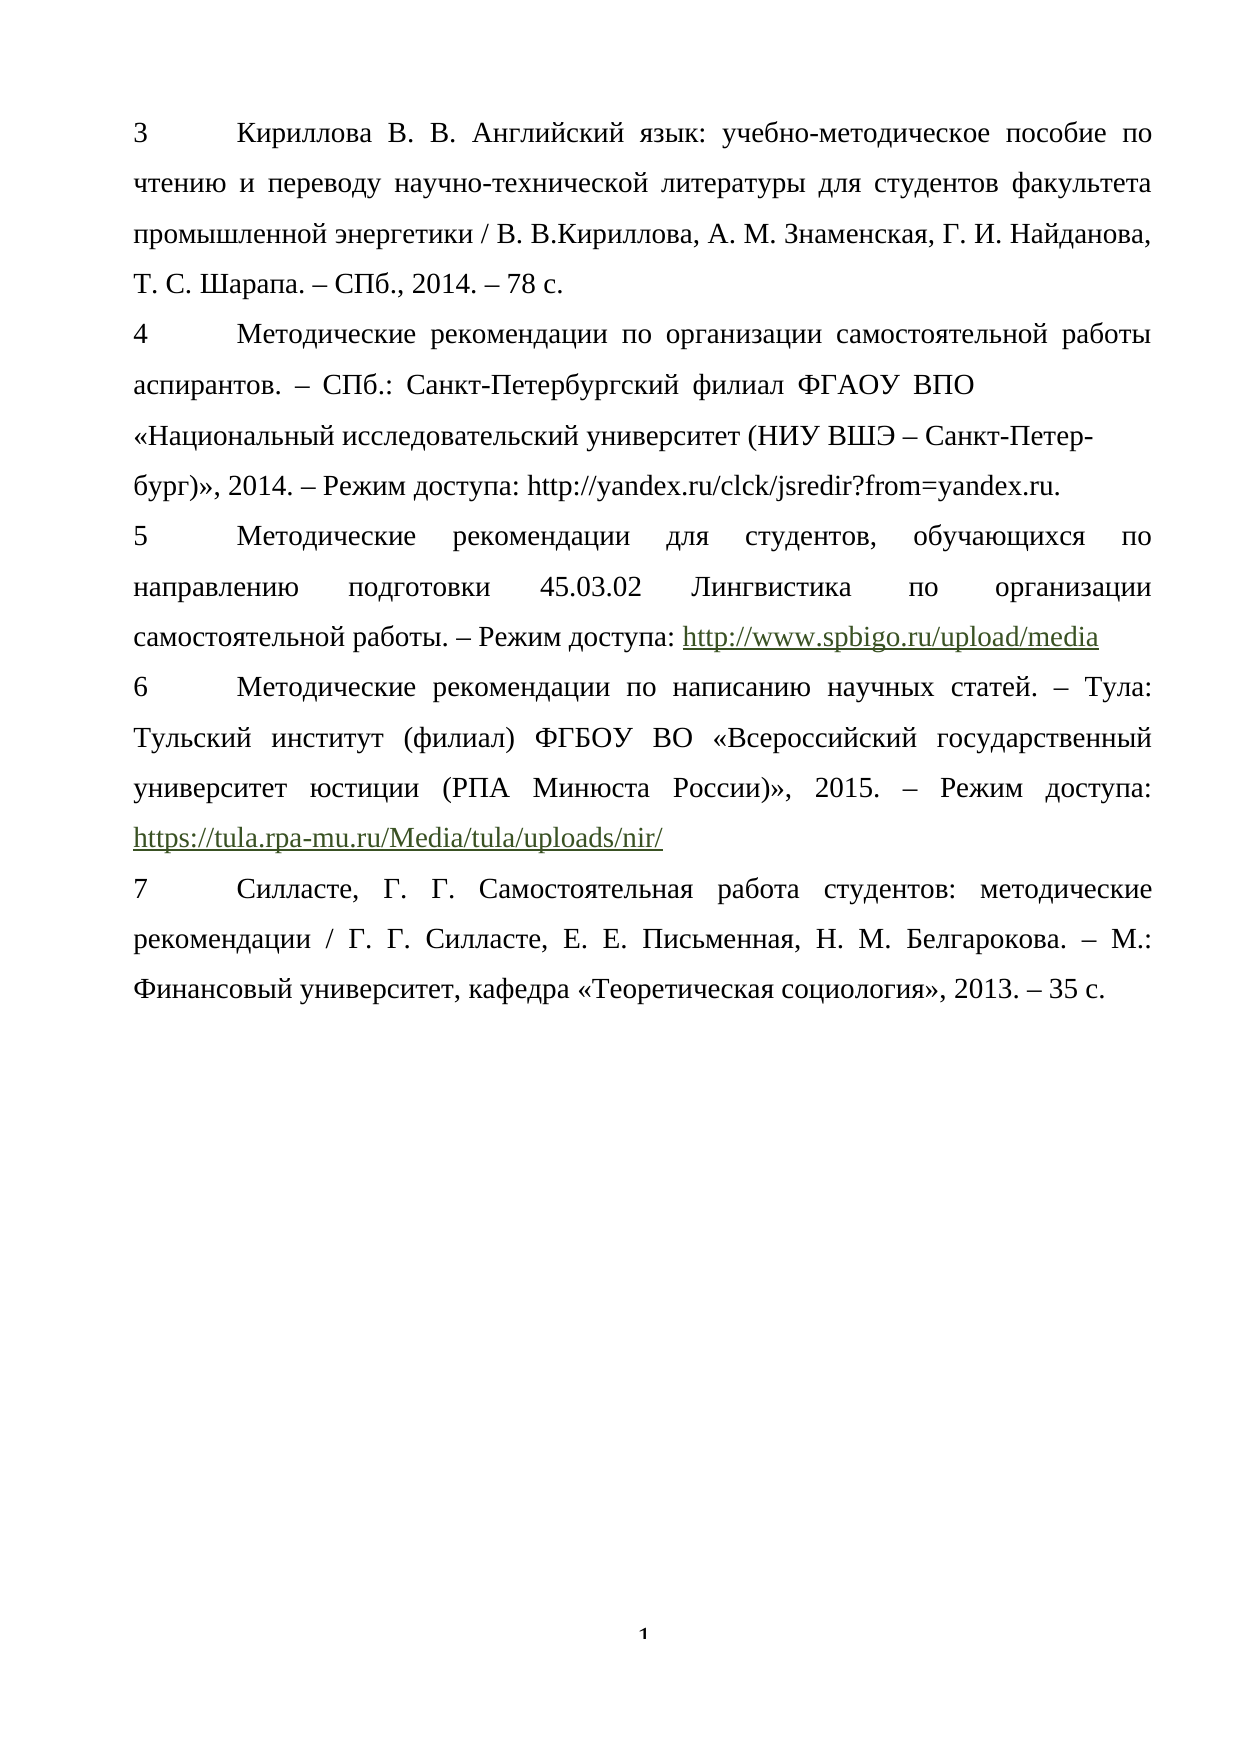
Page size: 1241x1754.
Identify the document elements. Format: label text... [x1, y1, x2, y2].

list Силласте, Г. Г. Самостоятельная работа студентов: методические рекомендации / Г. Г. Силласте, Е. Е. Письменная, Н. М. Белгарокова. – М.: Финансовый университет, кафедра «Теоретическая социология», 2013. – 35 с. [133, 871, 1152, 1005]
list Кириллова В. В. Английский язык: учебно-методическое пособие по чтению и переводу научно-технической литературы для студентов факультета промышленной энергетики / В. В.Кириллова, А. М. Знаменская, Г. И. Найданова, Т. С. Шарапа. – СПб., 2014. – 78 с. [133, 115, 1152, 300]
text «Национальный исследовательский университет (НИУ ВШЭ – Санкт-Петер- бург)», 2014. – Режим доступа: http://yandex.ru/clck/jsredir?from=yandex.ru. [133, 418, 1094, 502]
list Методические рекомендации по организации самостоятельной работы аспирантов. – СПб.: Санкт-Петербургский филиал ФГАОУ ВПО [133, 317, 1152, 401]
list Методические рекомендации для студентов, обучающихся по направлению подготовки 45.03.02 Лингвистика по организации самостоятельной работы. – Режим доступа: http://www.spbigo.ru/upload/media [133, 518, 1152, 653]
list Методические рекомендации по написанию научных статей. – Тула: Тульский институт (филиал) ФГБОУ ВО «Всероссийский государственный университет юстиции (РПА Минюста России)», 2015. – Режим доступа: https://tula.rpa-mu.ru/Media/tula/uploads/nir/ [133, 669, 1152, 854]
